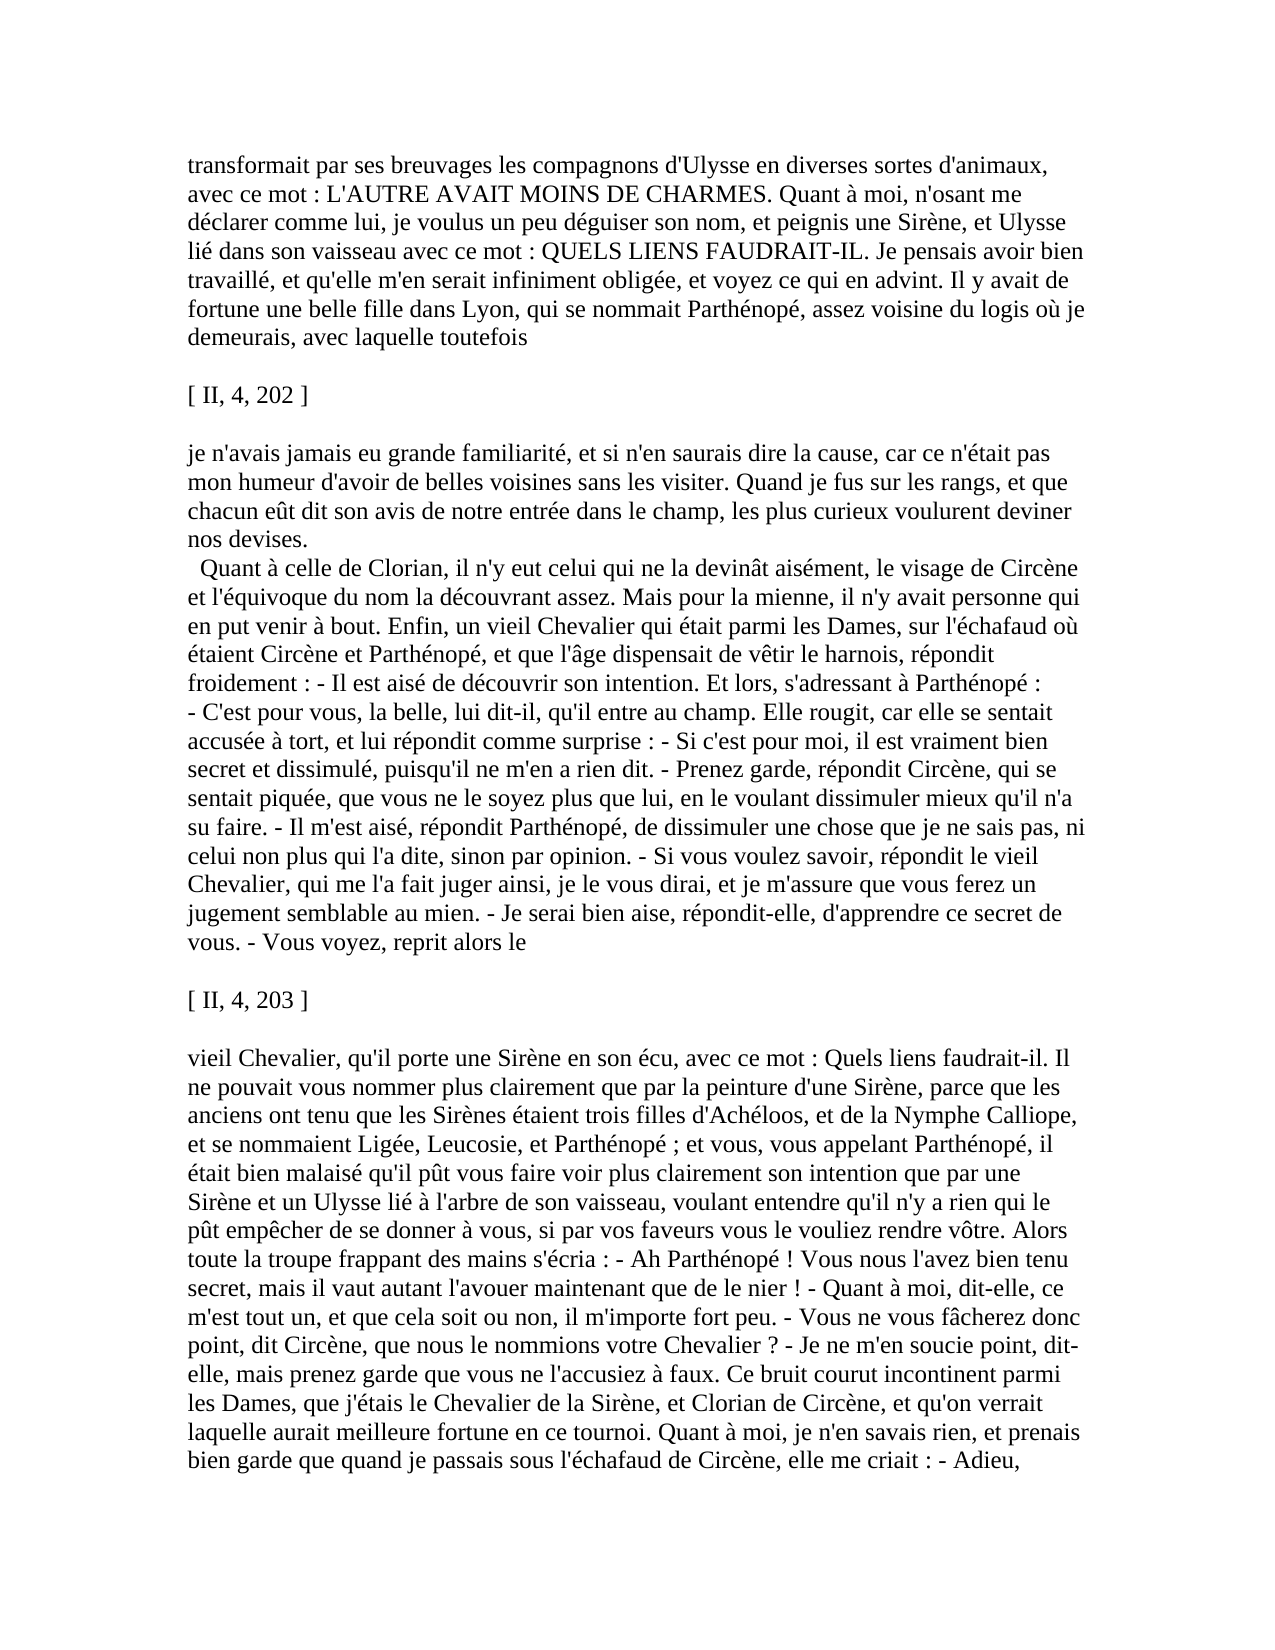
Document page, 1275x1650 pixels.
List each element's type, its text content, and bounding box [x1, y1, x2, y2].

text je n'avais jamais eu grande familiarité, et si n'en saurais dire la cause, car ce n'était pas mon humeur d'avoir de belles voisines sans les visiter. Quand je fus sur les rangs, et que chacun eût dit son avis de notre entrée dans le champ, les plus curieux voulurent deviner nos devises. Quant à celle de Clorian, il n'y eut celui qui ne la devinât aisément, le visage de Circène et l'équivoque du nom la découvrant assez. Mais pour la mienne, il n'y avait personne qui en put venir à bout. Enfin, un vieil Chevalier qui était parmi les Dames, sur l'échafaud où étaient Circène et Parthénopé, et que l'âge dispensait de vêtir le harnois, répondit froidement : - Il est aisé de découvrir son intention. Et lors, s'adressant à Parthénopé : - C'est pour vous, la belle, lui dit-il, qu'il entre au champ. Elle rougit, car elle se sentait accusée à tort, et lui répondit comme surprise : - Si c'est pour moi, il est vraiment bien secret et dissimulé, puisqu'il ne m'en a rien dit. - Prenez garde, répondit Circène, qui se sentait piquée, que vous ne le soyez plus que lui, en le voulant dissimuler mieux qu'il n'a su faire. - Il m'est aisé, répondit Parthénopé, de dissimuler une chose que je ne sais pas, ni celui non plus qui l'a dite, sinon par opinion. - Si vous voulez savoir, répondit le vieil Chevalier, qui me l'a fait juger ainsi, je le vous dirai, et je m'assure que vous ferez un jugement semblable au mien. - Je serai bien aise, répondit-elle, d'apprendre ce secret de vous. - Vous voyez, reprit alors le [187, 438, 1087, 956]
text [187, 1043, 1087, 1474]
text [ II, 4, 202 ] [187, 380, 1087, 409]
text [187, 150, 1087, 351]
text [ II, 4, 203 ] [187, 985, 1087, 1014]
